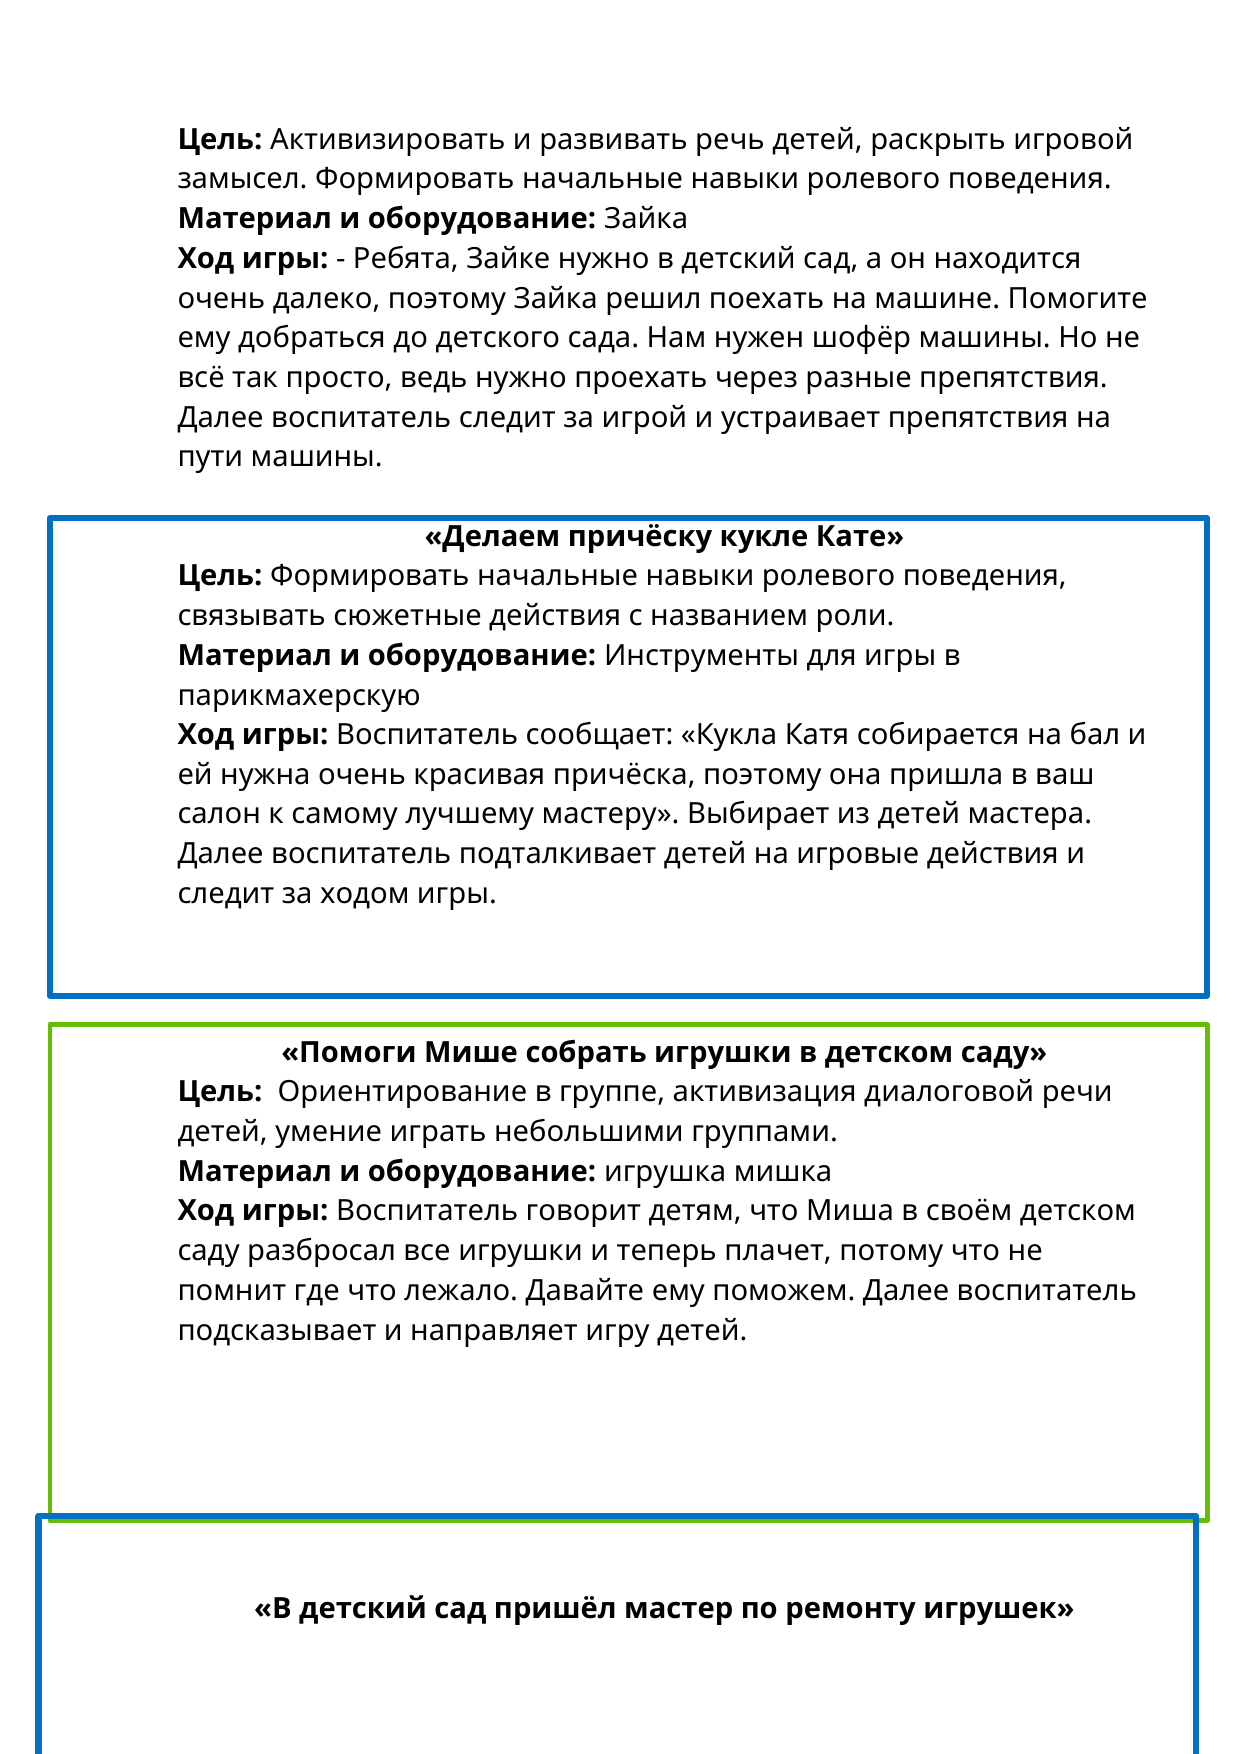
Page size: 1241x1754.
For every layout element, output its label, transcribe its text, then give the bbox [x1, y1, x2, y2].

text Цель: Формировать начальные навыки ролевого поведения, связывать сюжетные действия с названием роли. [177, 555, 1152, 634]
text Цель: Активизировать и развивать речь детей, раскрыть игровой замысел. Формировать начальные навыки ролевого поведения. [177, 118, 1152, 197]
text Материал и оборудование: Инструменты для игры в парикмахерскую [177, 634, 1152, 713]
text Материал и оборудование: игрушка мишка [177, 1150, 1152, 1190]
text «В детский сад пришёл мастер по ремонту игрушек» [177, 1587, 1152, 1627]
text «Помоги Мише собрать игрушки в детском саду» [177, 1031, 1152, 1071]
text Ход игры: Воспитатель говорит детям, что Миша в своём детском саду разбросал все игрушки и теперь плачет, потому что не помнит где что лежало. Давайте ему поможем. Далее воспитатель подсказывает и направляет игру детей. [177, 1190, 1152, 1348]
text «Делаем причёску кукле Кате» [177, 521, 1152, 555]
text Ход игры: Воспитатель сообщает: «Кукла Катя собирается на бал и ей нужна очень красивая причёска, поэтому она пришла в ваш салон к самому лучшему мастеру». Выбирает из детей мастера. Далее воспитатель подталкивает детей на игровые действия и следит за ходом игры. [177, 713, 1152, 912]
text Ход игры: - Ребята, Зайке нужно в детский сад, а он находится очень далеко, поэтому Зайка решил поехать на машине. Помогите ему добраться до детского сада. Нам нужен шофёр машины. Но не всё так просто, ведь нужно проехать через разные препятствия. Далее воспитатель следит за игрой и устраивает препятствия на пути машины. [177, 237, 1152, 475]
text Материал и оборудование: Зайка [177, 197, 1152, 237]
text Цель: Ориентирование в группе, активизация диалоговой речи детей, умение играть небольшими группами. [177, 1071, 1152, 1150]
